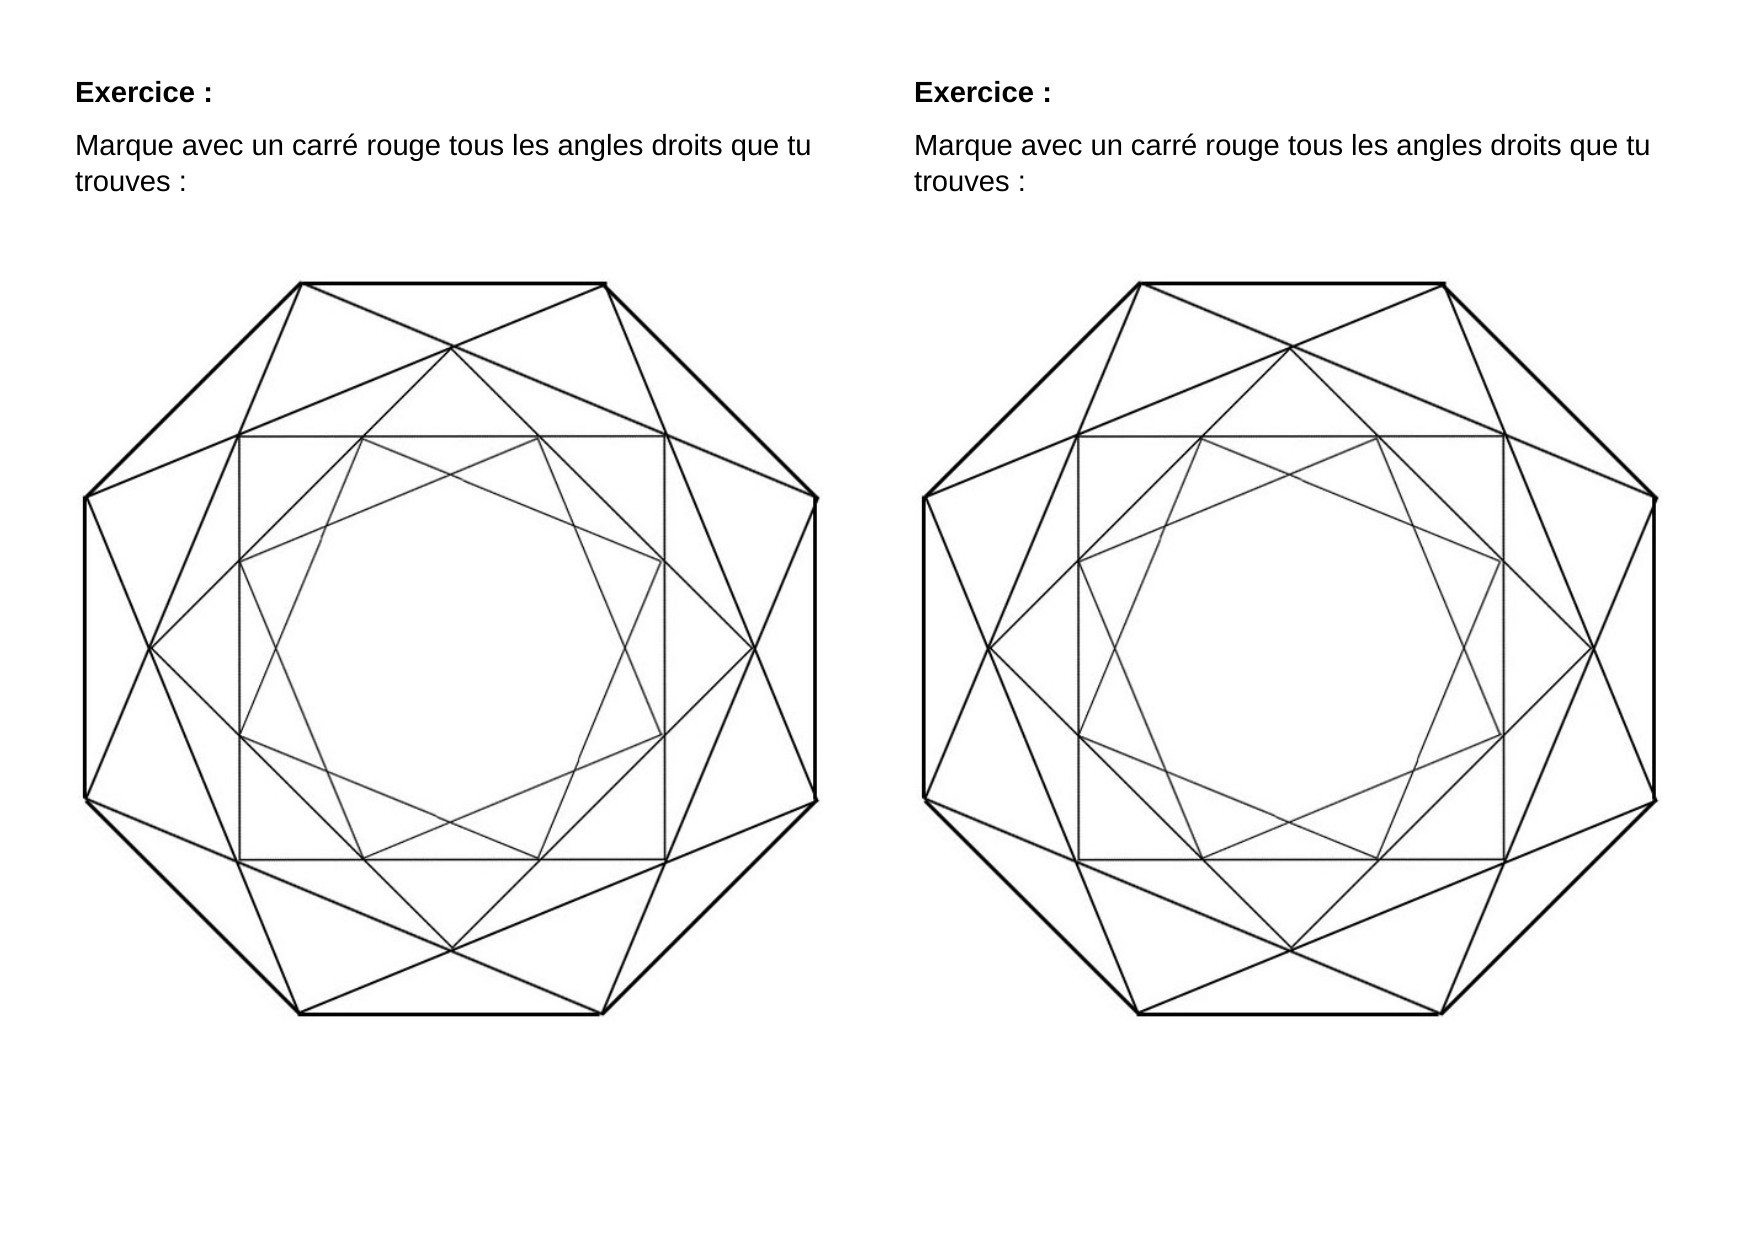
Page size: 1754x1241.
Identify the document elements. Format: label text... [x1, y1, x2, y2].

text Marque avec un carré rouge tous les angles droits que tu trouves : [75, 128, 840, 197]
text Exercice : [914, 75, 1679, 108]
picture [913, 269, 1662, 1029]
text Exercice : [75, 75, 840, 108]
picture [75, 269, 823, 1029]
text Marque avec un carré rouge tous les angles droits que tu trouves : [914, 128, 1679, 197]
